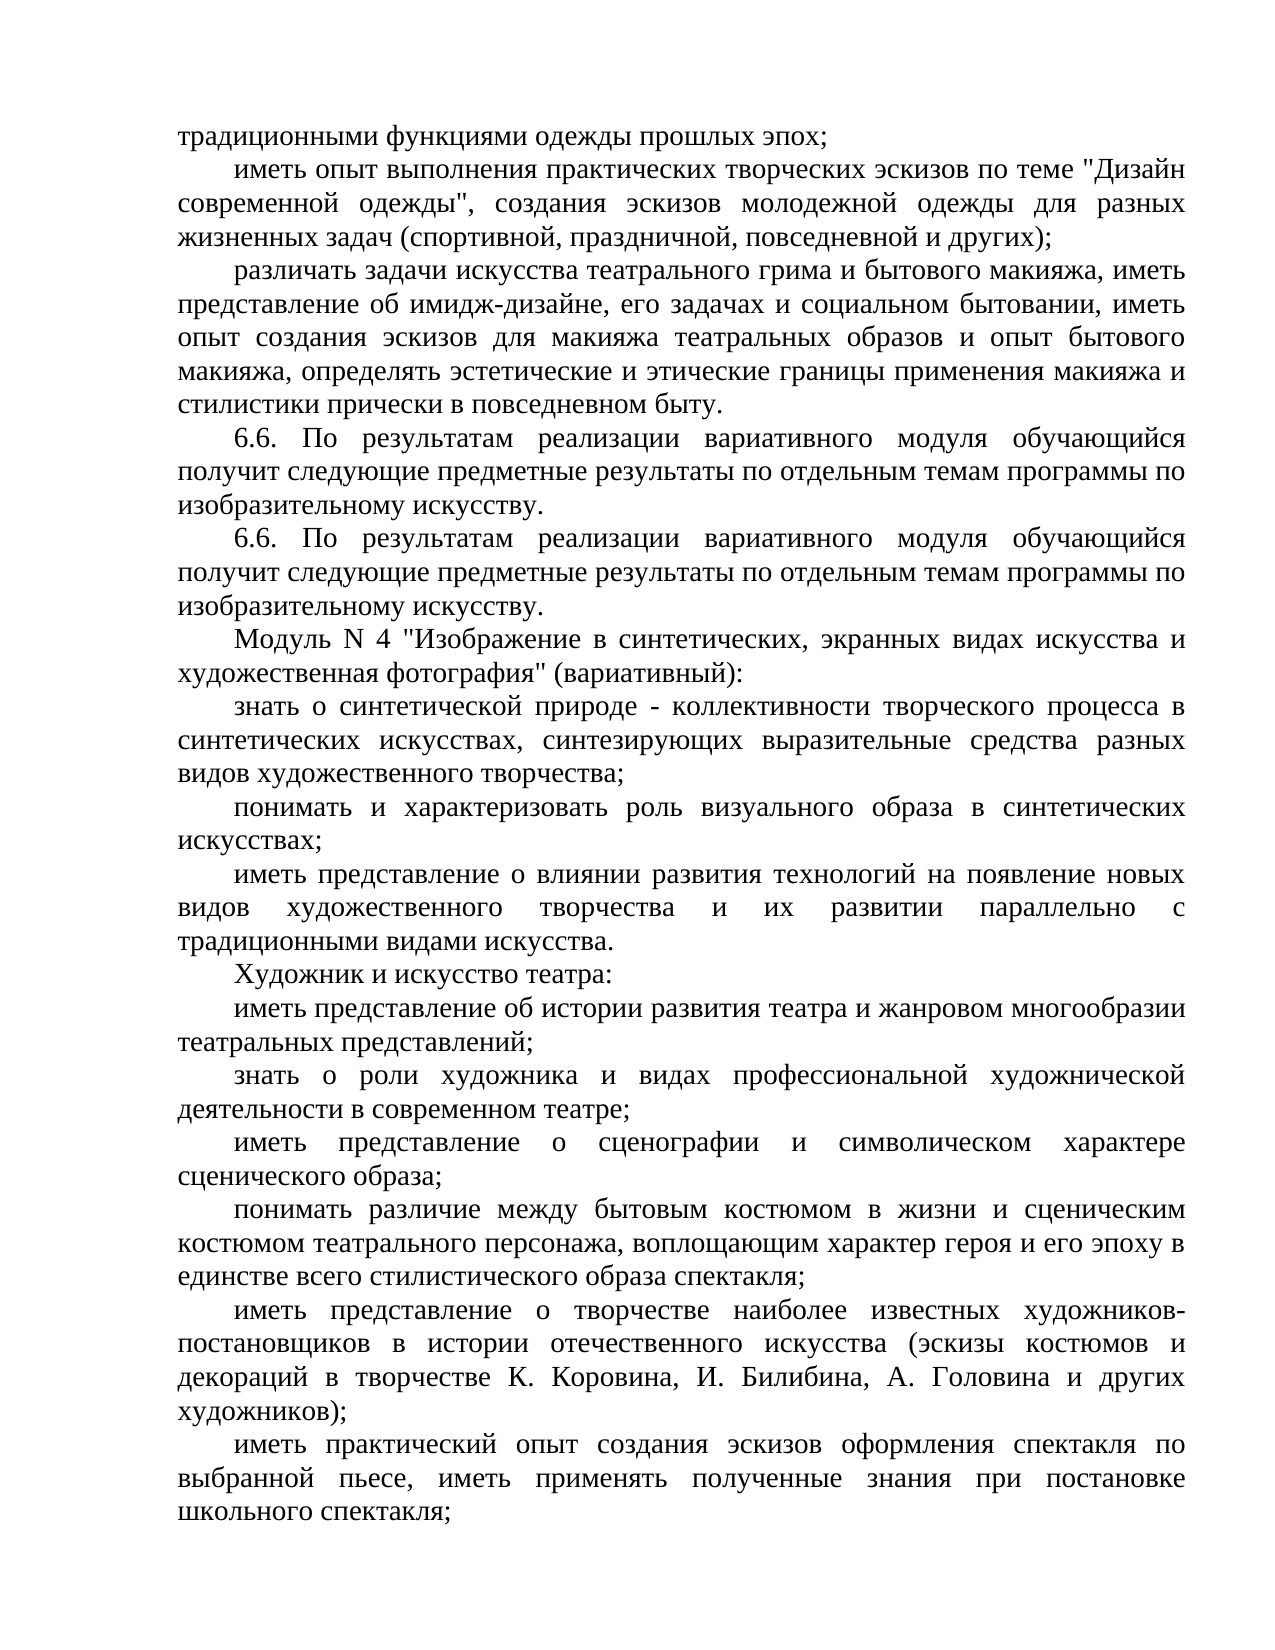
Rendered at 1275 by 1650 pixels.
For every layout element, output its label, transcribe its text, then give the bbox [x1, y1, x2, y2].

text знать о роли художника и видах профессиональной художнической деятельности в современном театре; [177, 1057, 1186, 1124]
text 6.6. По результатам реализации вариативного модуля обучающийся получит следующие предметные результаты по отдельным темам программы по изобразительному искусству. [177, 420, 1186, 521]
text иметь практический опыт создания эскизов оформления спектакля по выбранной пьесе, иметь применять полученные знания при постановке школьного спектакля; [177, 1426, 1186, 1527]
text Модуль N 4 "Изображение в синтетических, экранных видах искусства и художественная фотография" (вариативный): [177, 621, 1186, 688]
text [177, 118, 1186, 152]
text понимать и характеризовать роль визуального образа в синтетических искусствах; [177, 789, 1186, 856]
text иметь опыт выполнения практических творческих эскизов по теме "Дизайн современной одежды", создания эскизов молодежной одежды для разных жизненных задач (спортивной, праздничной, повседневной и других); [177, 152, 1186, 252]
text понимать различие между бытовым костюмом в жизни и сценическим костюмом театрального персонажа, воплощающим характер героя и его эпоху в единстве всего стилистического образа спектакля; [177, 1191, 1186, 1292]
text иметь представление о сценографии и символическом характере сценического образа; [177, 1124, 1186, 1191]
text Художник и искусство театра: [177, 957, 1186, 990]
text знать о синтетической природе - коллективности творческого процесса в синтетических искусствах, синтезирующих выразительные средства разных видов художественного творчества; [177, 688, 1186, 789]
text 6.6. По результатам реализации вариативного модуля обучающийся получит следующие предметные результаты по отдельным темам программы по изобразительному искусству. [177, 521, 1186, 621]
text иметь представление об истории развития театра и жанровом многообразии театральных представлений; [177, 990, 1186, 1057]
text иметь представление о влиянии развития технологий на появление новых видов художественного творчества и их развитии параллельно с традиционными видами искусства. [177, 856, 1186, 957]
text иметь представление о творчестве наиболее известных художников-постановщиков в истории отечественного искусства (эскизы костюмов и декораций в творчестве К. Коровина, И. Билибина, А. Головина и других художников); [177, 1292, 1186, 1426]
text различать задачи искусства театрального грима и бытового макияжа, иметь представление об имидж-дизайне, его задачах и социальном бытовании, иметь опыт создания эскизов для макияжа театральных образов и опыт бытового макияжа, определять эстетические и этические границы применения макияжа и стилистики прически в повседневном быту. [177, 252, 1186, 420]
